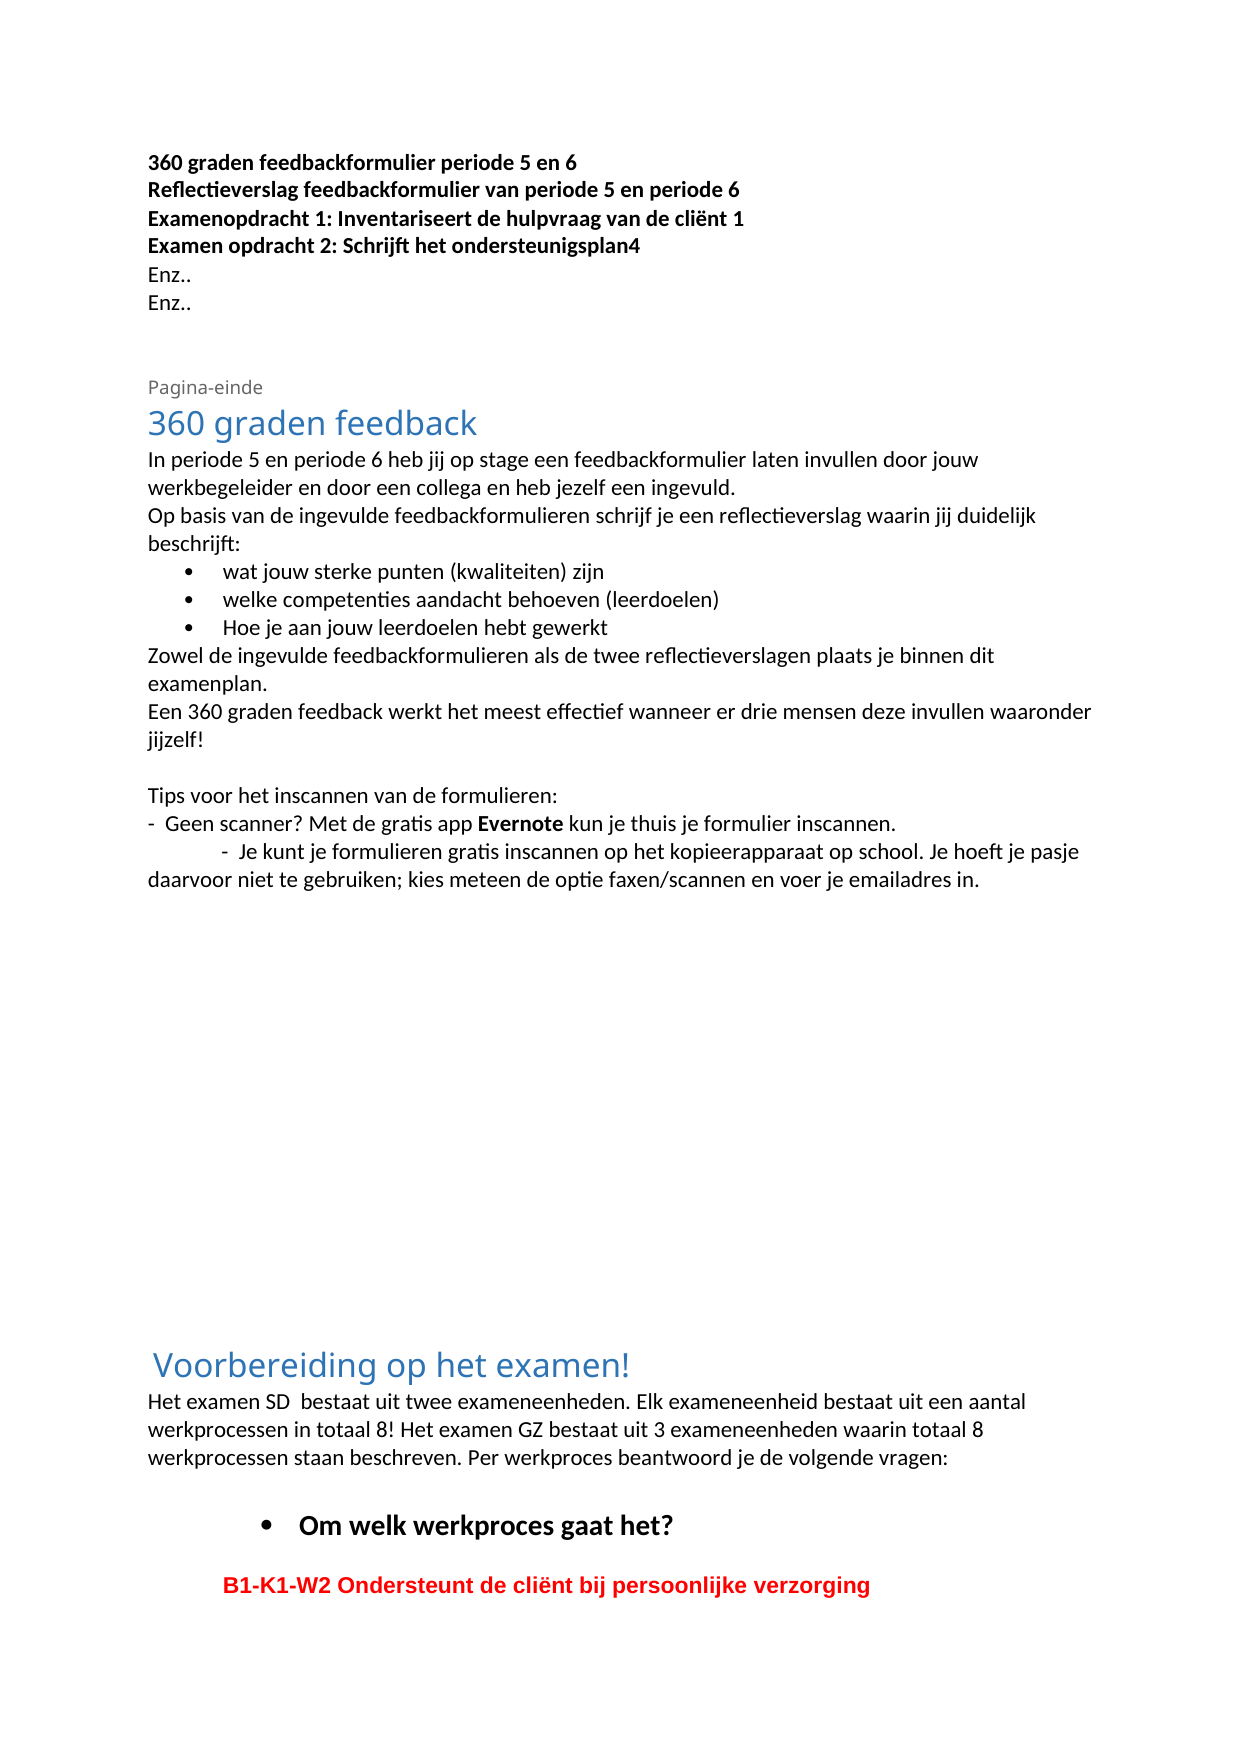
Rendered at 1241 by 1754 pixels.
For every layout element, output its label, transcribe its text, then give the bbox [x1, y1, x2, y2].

text 360 graden feedbackformulier periode 5 en 6 [148, 148, 1093, 176]
list Om welk werkproces gaat het? [261, 1507, 1093, 1543]
list wat jouw sterke punten (kwaliteiten) zijn [185, 557, 1093, 585]
text Reflectieverslag feedbackformulier van periode 5 en periode 6 [148, 176, 1093, 204]
list Hoe je aan jouw leerdoelen hebt gewerkt [185, 613, 1093, 641]
text Examenopdracht 1: Inventariseert de hulpvraag van de cliënt 1 [148, 204, 1093, 232]
text In periode 5 en periode 6 heb jij op stage een feedbackformulier laten invullen door jouw werkbegeleider en door een collega en heb jezelf een ingevuld. [148, 445, 1093, 501]
text - Je kunt je formulieren gratis inscannen op het kopieerapparaat op school. Je hoeft je pasje daarvoor niet te gebruiken; kies meteen de optie faxen/scannen en voer je emailadres in. [148, 837, 1093, 893]
text Voorbereiding op het examen! [148, 1342, 1093, 1387]
text Examen opdracht 2: Schrijft het ondersteunigsplan4 [148, 232, 1093, 260]
text Enz.. [148, 288, 1093, 316]
text Enz.. [148, 260, 1093, 288]
list welke competenties aandacht behoeven (leerdoelen) [185, 585, 1093, 613]
text Zowel de ingevulde feedbackformulieren als de twee reflectieverslagen plaats je binnen dit examenplan. [148, 641, 1093, 697]
text Op basis van de ingevulde feedbackformulieren schrijf je een reflectieverslag waarin jij duidelijk beschrijft: [148, 501, 1093, 557]
text - Geen scanner? Met de gratis app Evernote kun je thuis je formulier inscannen. [148, 809, 1093, 837]
text Het examen SD bestaat uit twee exameneenheden. Elk exameneenheid bestaat uit een aantal werkprocessen in totaal 8! Het examen GZ bestaat uit 3 exameneenheden waarin totaal 8 werkprocessen staan beschreven. Per werkproces beantwoord je de volgende vragen: [148, 1387, 1093, 1471]
text Pagina-einde [148, 372, 1093, 400]
text Tips voor het inscannen van de formulieren: [148, 781, 1093, 809]
text Een 360 graden feedback werkt het meest effectief wanneer er drie mensen deze invullen waaronder jijzelf! [148, 697, 1093, 753]
list B1-K1-W2 Ondersteunt de cliënt bij persoonlijke verzorging [223, 1543, 1093, 1599]
text 360 graden feedback [148, 400, 1093, 445]
